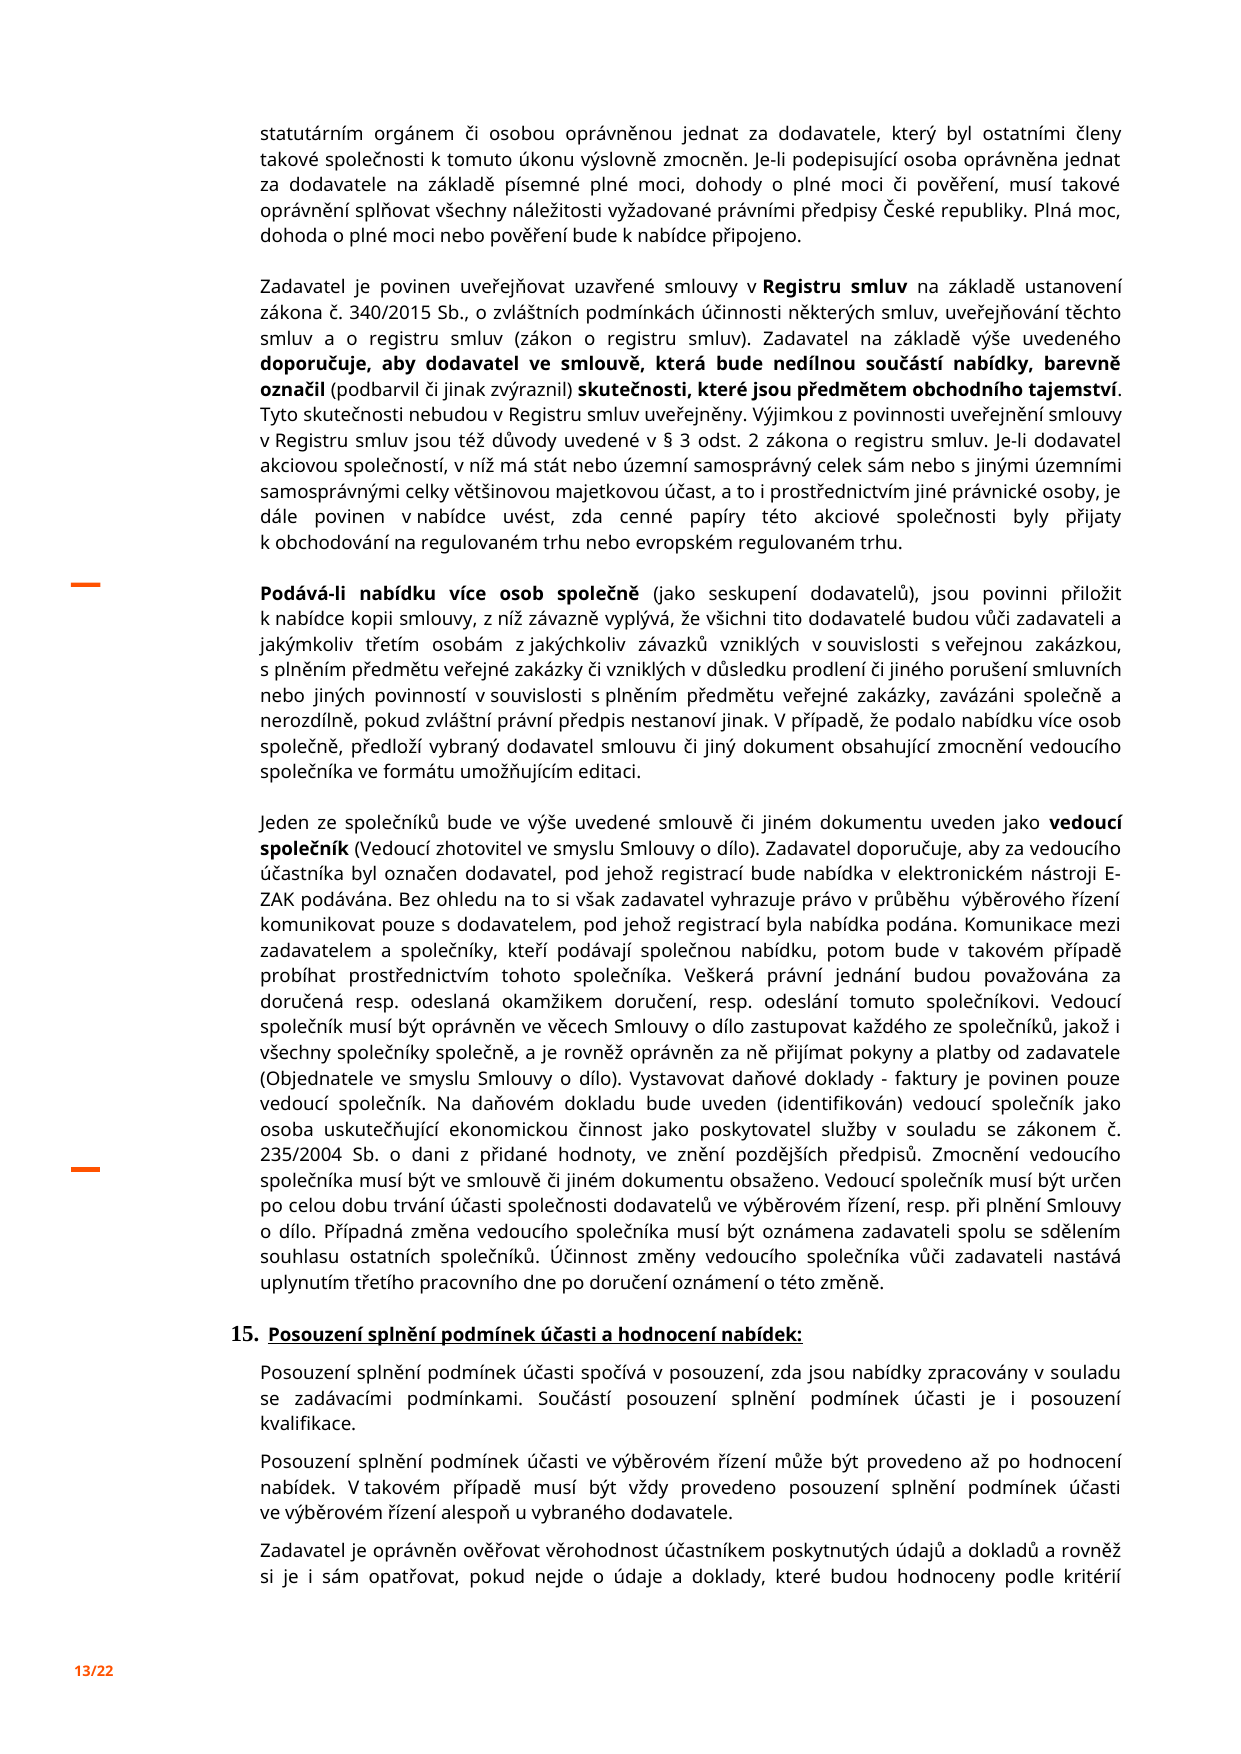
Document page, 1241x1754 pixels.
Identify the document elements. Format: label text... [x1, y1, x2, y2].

list Posouzení splnění podmínek účasti a hodnocení nabídek: [230, 1320, 1122, 1347]
text Zadavatel je povinen uveřejňovat uzavřené smlouvy v Registru smluv na základě ustanovení zákona č. 340/2015 Sb., o zvláštních podmínkách účinnosti některých smluv, uveřejňování těchto smluv a o registru smluv (zákon o registru smluv). Zadavatel na základě výše uvedeného doporučuje, aby dodavatel ve smlouvě, která bude nedílnou součástí nabídky, barevně označil (podbarvil či jinak zvýraznil) skutečnosti, které jsou předmětem obchodního tajemství. Tyto skutečnosti nebudou v Registru smluv uveřejněny. Výjimkou z povinnosti uveřejnění smlouvy v Registru smluv jsou též důvody uvedené v § 3 odst. 2 zákona o registru smluv. Je-li dodavatel akciovou společností, v níž má stát nebo územní samosprávný celek sám nebo s jinými územními samosprávnými celky většinovou majetkovou účast, a to i prostřednictvím jiné právnické osoby, je dále povinen v nabídce uvést, zda cenné papíry této akciové společnosti byly přijaty k obchodování na regulovaném trhu nebo evropském regulovaném trhu. [260, 274, 1122, 554]
text Jeden ze společníků bude ve výše uvedené smlouvě či jiném dokumentu uveden jako vedoucí společník (Vedoucí zhotovitel ve smyslu Smlouvy o dílo). Zadavatel doporučuje, aby za vedoucího účastníka byl označen dodavatel, pod jehož registrací bude nabídka v elektronickém nástroji E-ZAK podávána. Bez ohledu na to si však zadavatel vyhrazuje právo v průběhu výběrového řízení komunikovat pouze s dodavatelem, pod jehož registrací byla nabídka podána. Komunikace mezi zadavatelem a společníky, kteří podávají společnou nabídku, potom bude v takovém případě probíhat prostřednictvím tohoto společníka. Veškerá právní jednání budou považována za doručená resp. odeslaná okamžikem doručení, resp. odeslání tomuto společníkovi. Vedoucí společník musí být oprávněn ve věcech Smlouvy o dílo zastupovat každého ze společníků, jakož i všechny společníky společně, a je rovněž oprávněn za ně přijímat pokyny a platby od zadavatele (Objednatele ve smyslu Smlouvy o dílo). Vystavovat daňové doklady - faktury je povinen pouze vedoucí společník. Na daňovém dokladu bude uveden (identifikován) vedoucí společník jako osoba uskutečňující ekonomickou činnost jako poskytovatel služby v souladu se zákonem č. 235/2004 Sb. o dani z přidané hodnoty, ve znění pozdějších předpisů. Zmocnění vedoucího společníka musí být ve smlouvě či jiném dokumentu obsaženo. Vedoucí společník musí být určen po celou dobu trvání účasti společnosti dodavatelů ve výběrovém řízení, resp. při plnění Smlouvy o dílo. Případná změna vedoucího společníka musí být oznámena zadavateli spolu se sdělením souhlasu ostatních společníků. Účinnost změny vedoucího společníka vůči zadavateli nastává uplynutím třetího pracovního dne po doručení oznámení o této změně. [260, 810, 1122, 1294]
text Podává-li nabídku více osob společně (jako seskupení dodavatelů), jsou povinni přiložit k nabídce kopii smlouvy, z níž závazně vyplývá, že všichni tito dodavatelé budou vůči zadavateli a jakýmkoliv třetím osobám z jakýchkoliv závazků vzniklých v souvislosti s veřejnou zakázkou, s plněním předmětu veřejné zakázky či vzniklých v důsledku prodlení či jiného porušení smluvních nebo jiných povinností v souvislosti s plněním předmětu veřejné zakázky, zavázáni společně a nerozdílně, pokud zvláštní právní předpis nestanoví jinak. V případě, že podalo nabídku více osob společně, předloží vybraný dodavatel smlouvu či jiný dokument obsahující zmocnění vedoucího společníka ve formátu umožňujícím editaci. [260, 580, 1122, 784]
text Posouzení splnění podmínek účasti spočívá v posouzení, zda jsou nabídky zpracovány v souladu se zadávacími podmínkami. Součástí posouzení splnění podmínek účasti je i posouzení kvalifikace. [260, 1359, 1122, 1436]
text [260, 121, 1122, 248]
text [260, 1537, 1122, 1588]
text Posouzení splnění podmínek účasti ve výběrovém řízení může být provedeno až po hodnocení nabídek. V takovém případě musí být vždy provedeno posouzení splnění podmínek účasti ve výběrovém řízení alespoň u vybraného dodavatele. [260, 1448, 1122, 1525]
